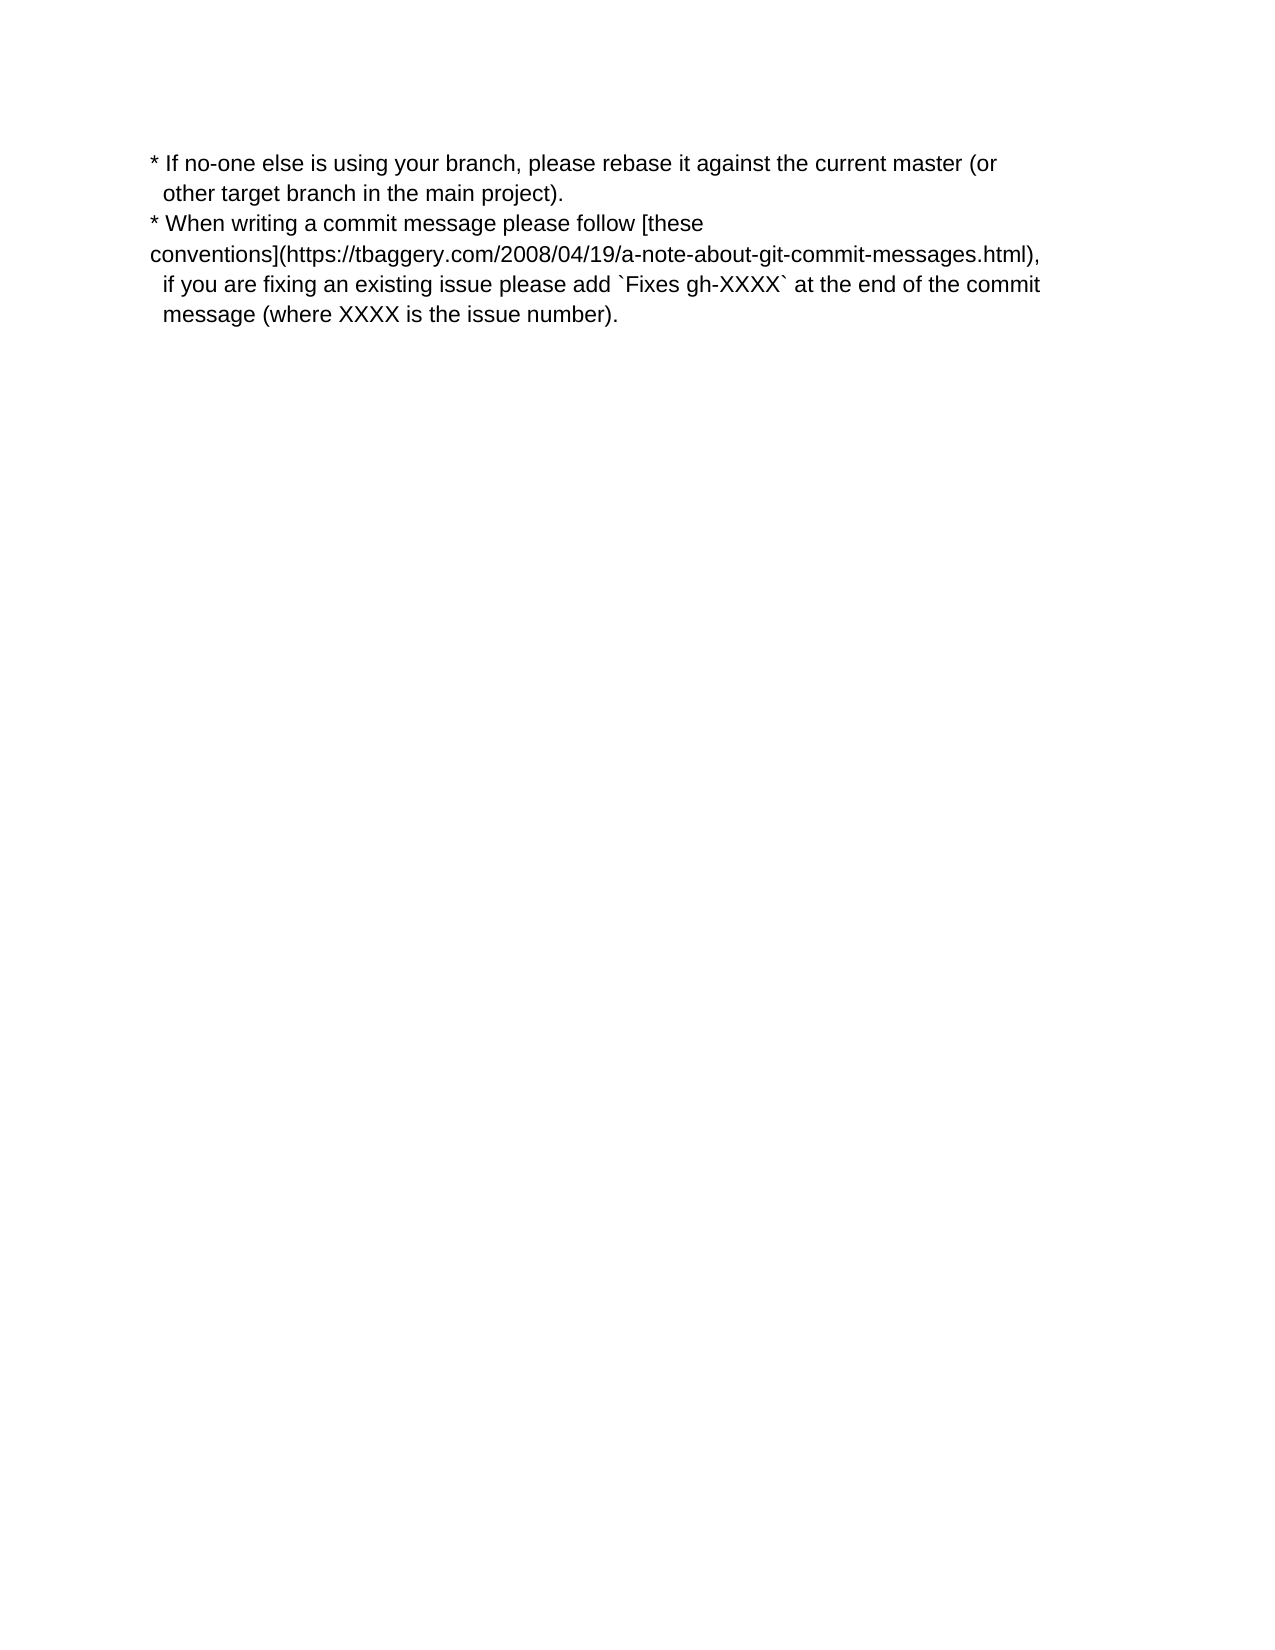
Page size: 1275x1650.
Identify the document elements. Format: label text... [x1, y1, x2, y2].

text other target branch in the main project). [150, 180, 1125, 207]
text if you are fixing an existing issue please add `Fixes gh-XXXX` at the end of the commit [150, 271, 1125, 297]
text * If no-one else is using your branch, please rebase it against the current master (or [150, 150, 1125, 176]
text message (where XXXX is the issue number). [150, 301, 1125, 327]
text * When writing a commit message please follow [these conventions](https://tbaggery.com/2008/04/19/a-note-about-git-commit-messages.html), [150, 210, 1125, 267]
